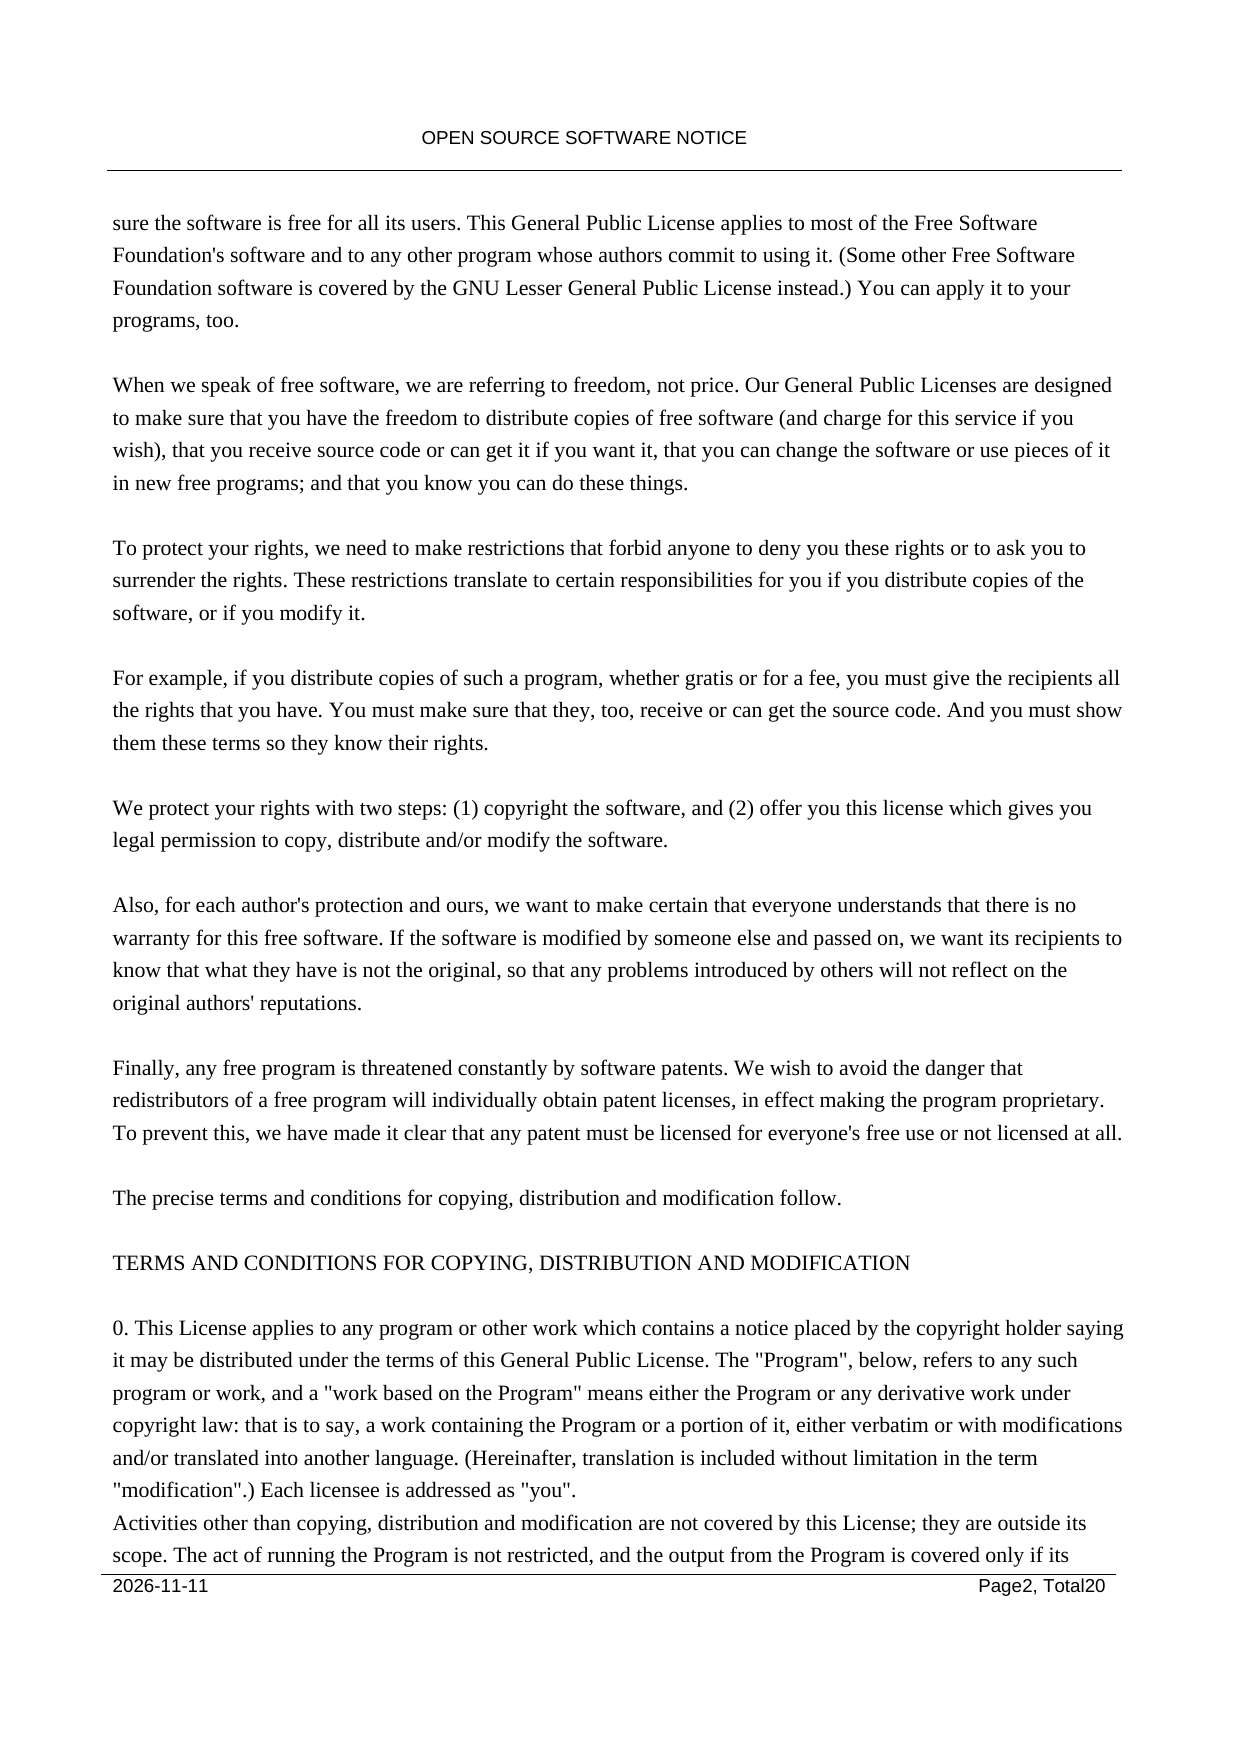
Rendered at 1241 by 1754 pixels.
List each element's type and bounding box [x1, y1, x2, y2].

text [112, 206, 1128, 1571]
